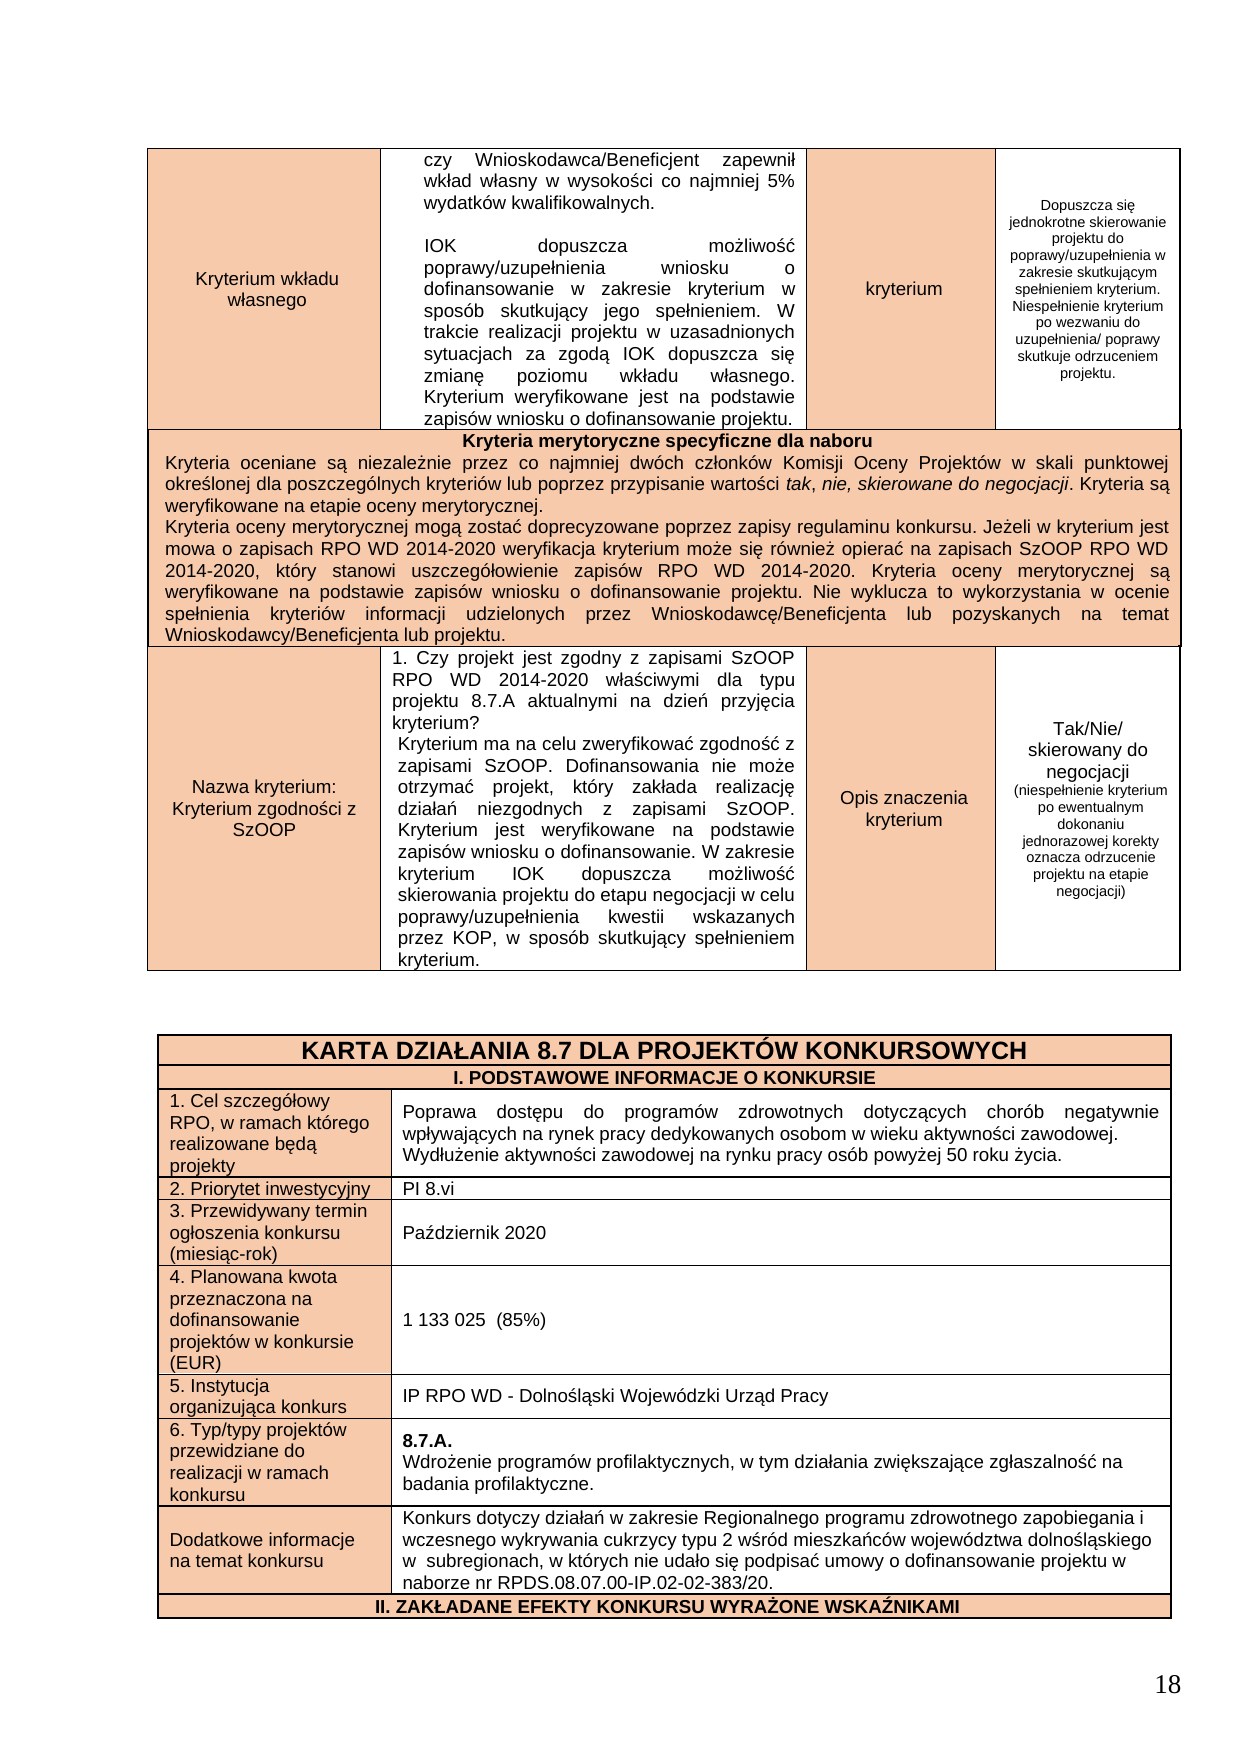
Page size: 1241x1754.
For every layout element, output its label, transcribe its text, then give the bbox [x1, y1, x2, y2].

table_cell Nazwa kryterium: Kryterium zgodności z SzOOP [148, 647, 380, 970]
table_cell II. ZAKŁADANE EFEKTY KONKURSU WYRAŻONE WSKAŹNIKAMI [159, 1595, 1170, 1617]
table_cell Opis znaczenia kryterium [807, 647, 995, 970]
table_header KARTA DZIAŁANIA 8.7 DLA PROJEKTÓW KONKURSOWYCH [159, 1036, 1170, 1064]
table_cell Dodatkowe informacje na temat konkursu [159, 1507, 391, 1593]
table_cell 3. Przewidywany termin ogłoszenia konkursu (miesiąc-rok) [159, 1200, 391, 1265]
table_cell 8.7.A. Wdrożenie programów profilaktycznych, w tym działania zwiększające zgłaszalność na badania profilaktyczne. [392, 1419, 1170, 1505]
table_cell PI 8.vi [392, 1178, 1170, 1199]
table_cell Październik 2020 [392, 1200, 1170, 1265]
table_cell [807, 149, 995, 429]
table_cell Konkurs dotyczy działań w zakresie Regionalnego programu zdrowotnego zapobiegania i wczesnego wykrywania cukrzycy typu 2 wśród mieszkańców województwa dolnośląskiego w subregionach, w których nie udało się podpisać umowy o dofinansowanie projektu w naborze nr RPDS.08.07.00-IP.02-02-383/20. [392, 1507, 1170, 1593]
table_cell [381, 149, 806, 429]
table_cell Kryteria merytoryczne specyficzne dla naboru Kryteria oceniane są niezależnie przez co najmniej dwóch członków Komisji Oceny Projektów w skali punktowej określonej dla poszczególnych kryteriów lub poprzez przypisanie wartości tak, nie, skierowane do negocjacji. Kryteria są weryfikowane na etapie oceny merytorycznej. Kryteria oceny merytorycznej mogą zostać doprecyzowane poprzez zapisy regulaminu konkursu. Jeżeli w kryterium jest mowa o zapisach RPO WD 2014-2020 weryfikacja kryterium może się również opierać na zapisach SzOOP RPO WD 2014-2020, który stanowi uszczegółowienie zapisów RPO WD 2014-2020. Kryteria oceny merytorycznej są weryfikowane na podstawie zapisów wniosku o dofinansowanie projektu. Nie wyklucza to wykorzystania w ocenie spełnienia kryteriów informacji udzielonych przez Wnioskodawcę/Beneficjenta lub pozyskanych na temat Wnioskodawcy/Beneficjenta lub projektu. [149, 430, 1180, 646]
table_cell 2. Priorytet inwestycyjny [159, 1178, 391, 1199]
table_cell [148, 149, 380, 429]
table_cell 1. Cel szczegółowy RPO, w ramach którego realizowane będą projekty [159, 1090, 391, 1176]
table_cell 6. Typ/typy projektów przewidziane do realizacji w ramach konkursu [159, 1419, 391, 1505]
table_cell 1 133 025 (85%) [392, 1266, 1170, 1373]
table_cell I. PODSTAWOWE INFORMACJE O KONKURSIE [159, 1066, 1170, 1088]
table_cell Poprawa dostępu do programów zdrowotnych dotyczących chorób negatywnie wpływających na rynek pracy dedykowanych osobom w wieku aktywności zawodowej. Wydłużenie aktywności zawodowej na rynku pracy osób powyżej 50 roku życia. [392, 1090, 1170, 1176]
table_cell IP RPO WD - Dolnośląski Wojewódzki Urząd Pracy [392, 1375, 1170, 1418]
table_cell 4. Planowana kwota przeznaczona na dofinansowanie projektów w konkursie (EUR) [159, 1266, 391, 1373]
table_cell 5. Instytucja organizująca konkurs [159, 1375, 391, 1418]
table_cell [996, 149, 1179, 429]
table_cell Tak/Nie/skierowany do negocjacji (niespełnienie kryterium po ewentualnym dokonaniu jednorazowej korekty oznacza odrzucenie projektu na etapie negocjacji) [996, 647, 1179, 970]
table_cell 1. Czy projekt jest zgodny z zapisami SzOOP RPO WD 2014-2020 właściwymi dla typu projektu 8.7.A aktualnymi na dzień przyjęcia kryterium? Kryterium ma na celu zweryfikować zgodność z zapisami SzOOP. Dofinansowania nie może otrzymać projekt, który zakłada realizację działań niezgodnych z zapisami SzOOP. Kryterium jest weryfikowane na podstawie zapisów wniosku o dofinansowanie. W zakresie kryterium IOK dopuszcza możliwość skierowania projektu do etapu negocjacji w celu poprawy/uzupełnienia kwestii wskazanych przez KOP, w sposób skutkujący spełnieniem kryterium. [381, 647, 806, 970]
